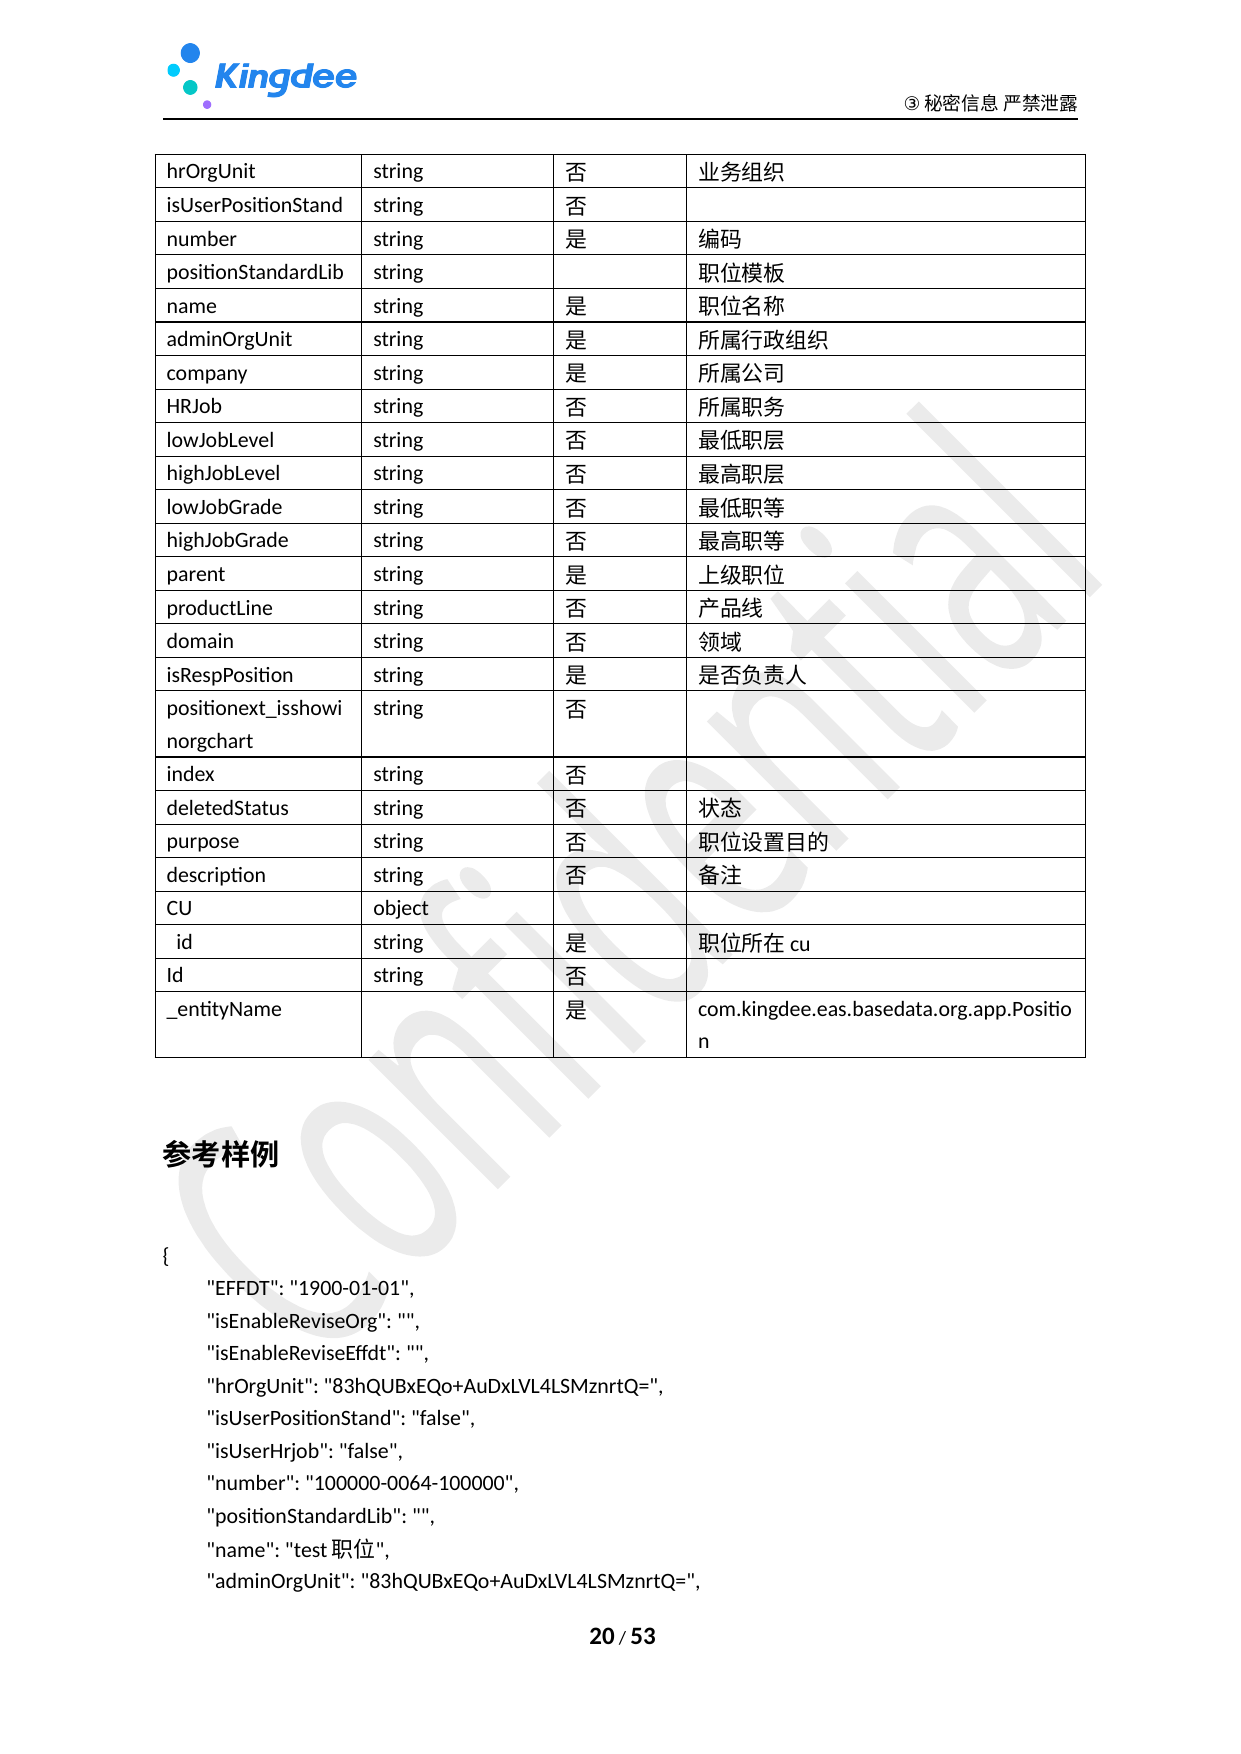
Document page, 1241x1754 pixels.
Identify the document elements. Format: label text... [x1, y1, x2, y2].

table_cell string [362, 959, 553, 991]
table_cell isUserPositionStand [156, 188, 361, 221]
table_cell 所属职务 [687, 390, 1085, 422]
table_cell [554, 892, 686, 924]
table_cell string [362, 222, 553, 254]
table_cell 所属公司 [687, 356, 1085, 388]
table_cell string [362, 825, 553, 857]
table_cell productLine [156, 591, 361, 623]
table_cell 最高职等 [687, 524, 1085, 556]
table_cell adminOrgUnit [156, 323, 361, 355]
table_cell 领域 [687, 624, 1085, 657]
table_cell description [156, 858, 361, 891]
table_cell string [362, 858, 553, 891]
table_cell parent [156, 557, 361, 590]
table_cell 否 [554, 155, 686, 187]
table_cell 是 [554, 222, 686, 254]
table_cell name [156, 289, 361, 321]
table_cell 是 [554, 356, 686, 388]
table_cell string [362, 255, 553, 288]
table_cell 职位所在cu [687, 925, 1085, 958]
table_cell index [156, 758, 361, 790]
table_cell 是 [554, 323, 686, 355]
table_cell 否 [554, 457, 686, 489]
table_cell 所属行政组织 [687, 323, 1085, 355]
table_cell positionStandardLib [156, 255, 361, 288]
table_cell lowJobGrade [156, 490, 361, 523]
table_cell string [362, 758, 553, 790]
table_cell [362, 992, 553, 1057]
table_cell [687, 691, 1085, 756]
table_cell Id [156, 959, 361, 991]
table_cell 职位设置目的 [687, 825, 1085, 857]
table_cell 是 [554, 557, 686, 590]
table_cell 职位模板 [687, 255, 1085, 288]
table_cell lowJobLevel [156, 423, 361, 456]
table_cell _entityName [156, 992, 361, 1057]
table_cell deletedStatus [156, 791, 361, 823]
table_cell string [362, 925, 553, 958]
table_cell string [362, 356, 553, 388]
table_cell purpose [156, 825, 361, 857]
table_cell highJobLevel [156, 457, 361, 489]
table_cell 否 [554, 691, 686, 756]
subtitle 参考样例 [162, 1120, 1078, 1185]
table_cell string [362, 658, 553, 690]
table_cell [687, 959, 1085, 991]
table_cell string [362, 490, 553, 523]
table_cell 否 [554, 858, 686, 891]
table_cell [554, 255, 686, 288]
table_cell highJobGrade [156, 524, 361, 556]
table_cell hrOrgUnit [156, 155, 361, 187]
table_cell [687, 892, 1085, 924]
table_cell domain [156, 624, 361, 657]
table_cell isRespPosition [156, 658, 361, 690]
table_cell 是否负责人 [687, 658, 1085, 690]
table_cell 否 [554, 188, 686, 221]
table_cell string [362, 423, 553, 456]
table_cell com.kingdee.eas.basedata.org.app.Position [687, 992, 1085, 1057]
table_cell string [362, 691, 553, 756]
table_cell 备注 [687, 858, 1085, 891]
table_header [151, 1239, 1039, 1596]
table_cell CU [156, 892, 361, 924]
table_cell 状态 [687, 791, 1085, 823]
table_cell string [362, 323, 553, 355]
table_cell string [362, 188, 553, 221]
table_cell 否 [554, 524, 686, 556]
table_cell 编码 [687, 222, 1085, 254]
table_cell 是 [554, 289, 686, 321]
table_cell object [362, 892, 553, 924]
table_cell 职位名称 [687, 289, 1085, 321]
table_cell 业务组织 [687, 155, 1085, 187]
table_cell string [362, 524, 553, 556]
table_cell string [362, 155, 553, 187]
table_cell 是 [554, 925, 686, 958]
table_cell 否 [554, 825, 686, 857]
table_cell 否 [554, 591, 686, 623]
table_cell company [156, 356, 361, 388]
picture [167, 43, 357, 109]
table_cell string [362, 791, 553, 823]
table_cell HRJob [156, 390, 361, 422]
table_cell 最低职层 [687, 423, 1085, 456]
table_cell 是 [554, 658, 686, 690]
table_cell id [156, 925, 361, 958]
table_cell 否 [554, 490, 686, 523]
table_cell 否 [554, 758, 686, 790]
table_cell string [362, 457, 553, 489]
table_cell string [362, 591, 553, 623]
table_cell 否 [554, 390, 686, 422]
table_cell 产品线 [687, 591, 1085, 623]
table_cell positionext_isshowinorgchart [156, 691, 361, 756]
table_cell [687, 188, 1085, 221]
table_cell 否 [554, 791, 686, 823]
table_cell [687, 758, 1085, 790]
table_cell 否 [554, 423, 686, 456]
table_cell number [156, 222, 361, 254]
table_cell 否 [554, 624, 686, 657]
table_cell 最高职层 [687, 457, 1085, 489]
table_cell string [362, 624, 553, 657]
table_cell string [362, 289, 553, 321]
table_cell string [362, 557, 553, 590]
table_cell 最低职等 [687, 490, 1085, 523]
table_cell string [362, 390, 553, 422]
table_cell 否 [554, 959, 686, 991]
table_cell 上级职位 [687, 557, 1085, 590]
table_cell 是 [554, 992, 686, 1057]
